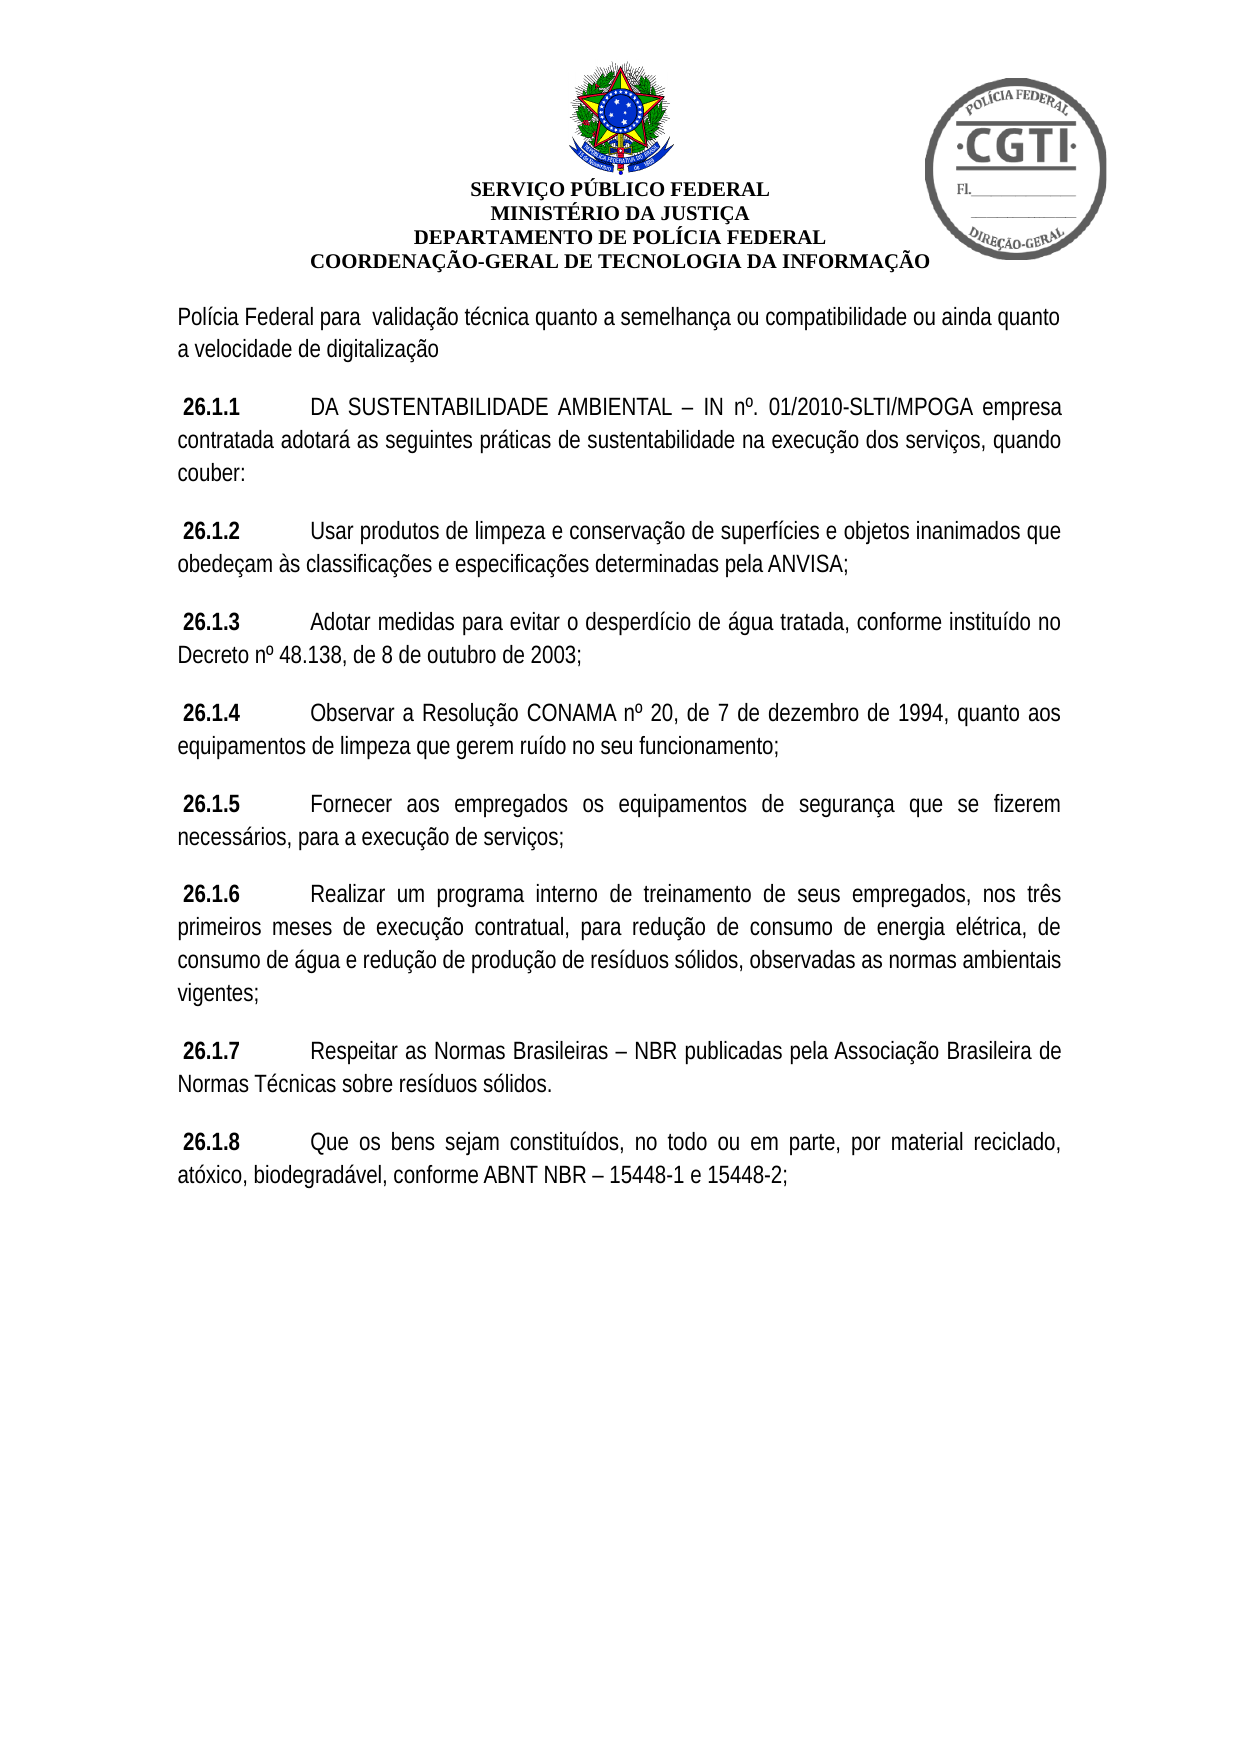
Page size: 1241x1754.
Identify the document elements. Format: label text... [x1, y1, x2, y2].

list Realizar um programa interno de treinamento de seus empregados, nos três primeiros meses de execução contratual, para redução de consumo de energia elétrica, de consumo de água e redução de produção de resíduos sólidos, observadas as normas ambientais vigentes; [177, 879, 1063, 1007]
list Fornecer aos empregados os equipamentos de segurança que se fizerem necessários, para a execução de serviços; [177, 789, 1063, 850]
picture [563, 59, 677, 177]
list Observar a Resolução CONAMA nº 20, de 7 de dezembro de 1994, quanto aos equipamentos de limpeza que gerem ruído no seu funcionamento; [177, 698, 1063, 759]
list Adotar medidas para evitar o desperdício de água tratada, conforme instituído no Decreto nº 48.138, de 8 de outubro de 2003; [177, 607, 1063, 668]
list Que os bens sejam constituídos, no todo ou em parte, por material reciclado, atóxico, biodegradável, conforme ABNT NBR – 15448-1 e 15448-2; [177, 1127, 1063, 1188]
list Respeitar as Normas Brasileiras – NBR publicadas pela Associação Brasileira de Normas Técnicas sobre resíduos sólidos. [177, 1036, 1063, 1098]
picture [925, 78, 1107, 260]
list Usar produtos de limpeza e conservação de superfícies e objetos inanimados que obedeçam às classificações e especificações determinadas pela ANVISA; [177, 516, 1063, 578]
list DA SUSTENTABILIDADE AMBIENTAL – IN nº. 01/2010-SLTI/MPOGA empresa contratada adotará as seguintes práticas de sustentabilidade na execução dos serviços, quando couber: [177, 392, 1063, 487]
